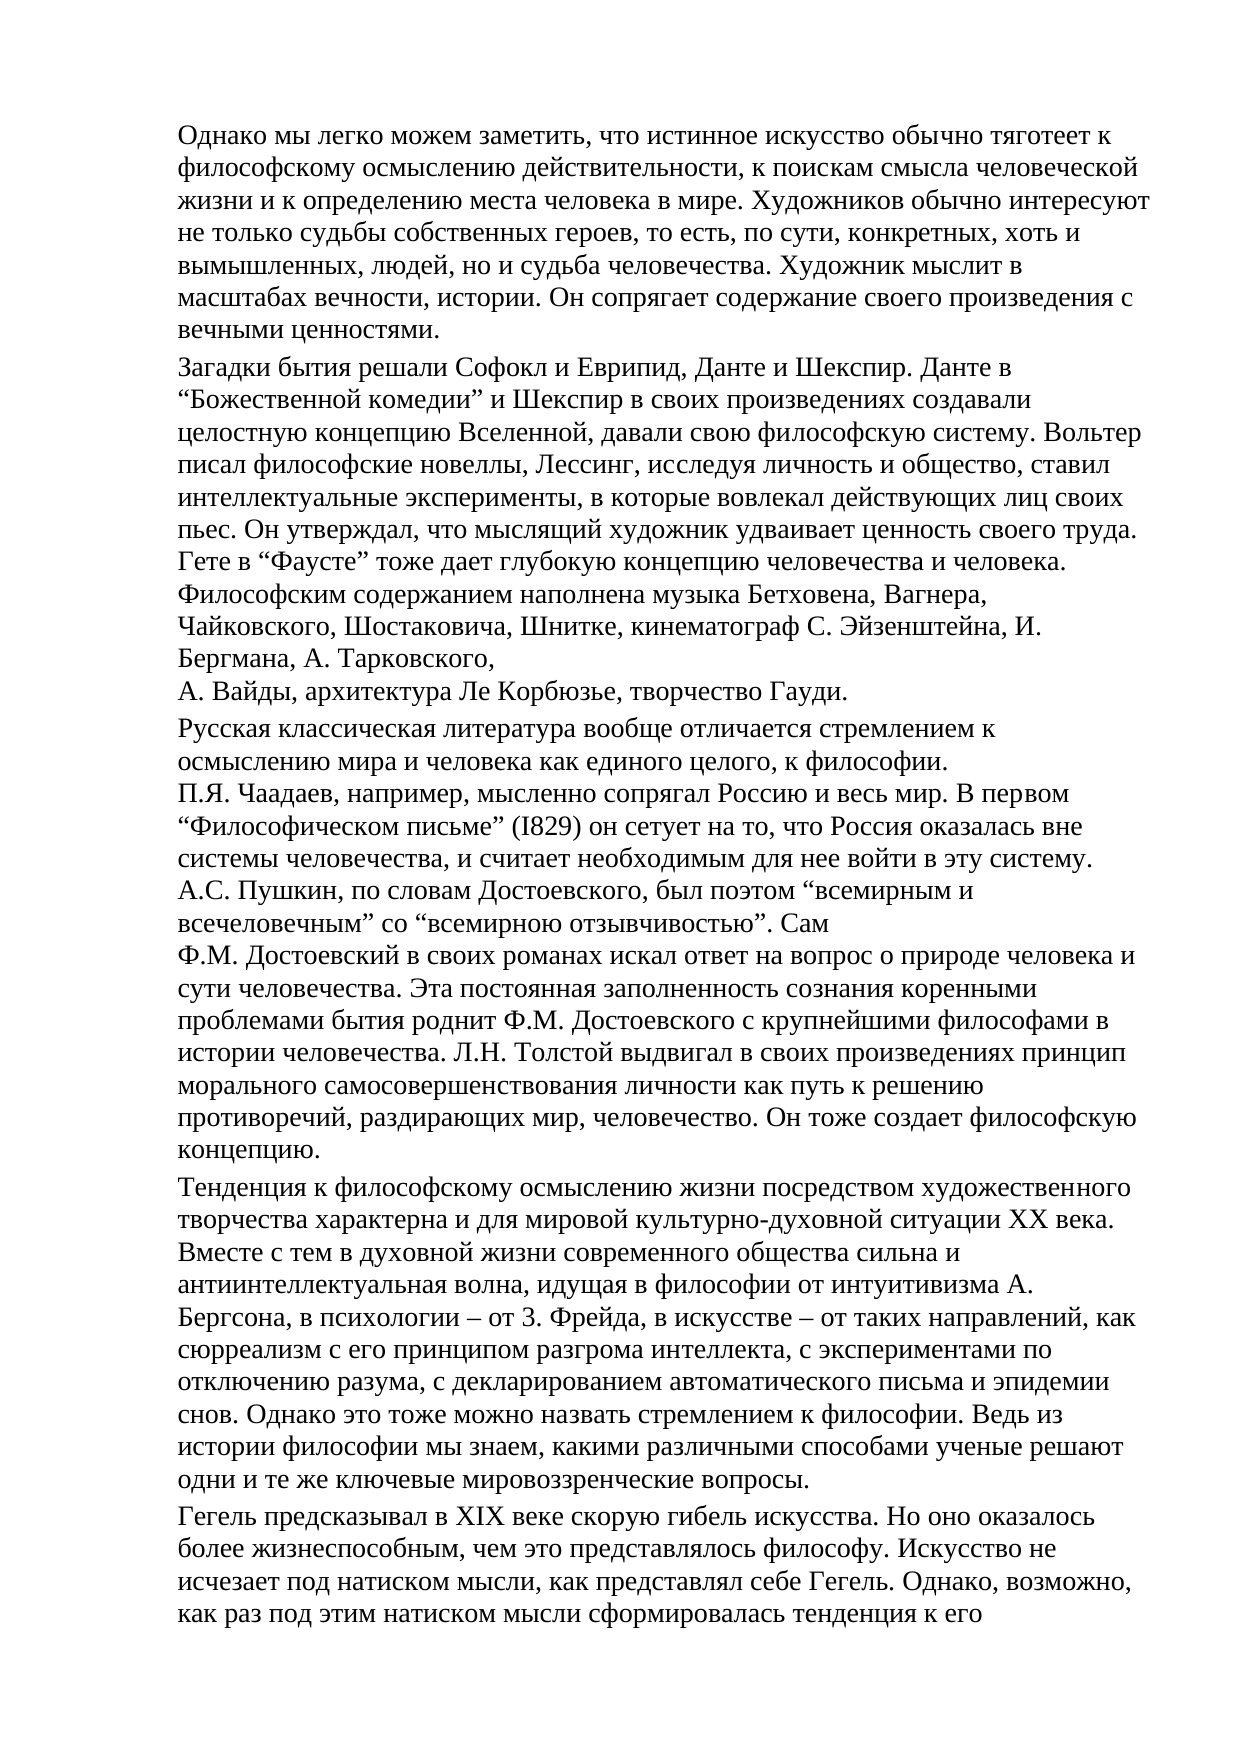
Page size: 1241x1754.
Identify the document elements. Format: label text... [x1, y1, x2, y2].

text Однако мы легко можем заметить, что истинное искусство обычно тяготеет к философскому осмыслению действительности, к поискам смысла человеческой жизни и к определению места человека в мире. Художников обычно интересуют не только судьбы собственных героев, то есть, по сути, конкретных, хоть и вымышленных, людей, но и судьба человечества. Художник мыслит в масштабах вечности, истории. Он сопрягает содержание своего произведения с вечными ценностями. [177, 118, 1152, 345]
text Загадки бытия решали Софокл и Еврипид, Данте и Шекспир. Данте в “Божественной комедии” и Шекспир в своих произведениях создавали целостную концепцию Вселенной, давали свою философскую систему. Вольтер писал философские новеллы, Лессинг, исследуя личность и общество, ставил интеллектуальные эксперименты, в которые вовлекал действующих лиц своих пьес. Он утверждал, что мыслящий художник удваивает ценность своего труда. Гете в “Фаусте” тоже дает глубокую концепцию человечества и человека. Философским содержанием наполнена музыка Бетховена, Вагнера, Чайковского, Шостаковича, Шнитке, кинематограф С. Эйзенштейна, И. Бергмана, А. Тарковского, А. Вайды, архитектура Ле Корбюзье, творчество Гауди. [177, 350, 1152, 706]
text Русская классическая литература вообще отличается стремлением к осмыслению мира и человека как единого целого, к философии. П.Я. Чаадаев, например, мысленно сопрягал Россию и весь мир. В первом “Философическом письме” (I829) он сетует на то, что Россия оказалась вне системы человечества, и считает необходимым для нее войти в эту систему. А.С. Пушкин, по словам Достоевского, был поэтом “всемирным и всечеловечным” со “всемирною отзывчивостью”. Сам Ф.М. Достоевский в своих романах искал ответ на вопрос о природе человека и сути человечества. Эта постоянная заполненность сознания коренными проблемами бытия роднит Ф.М. Достоевского с крупнейшими философами в истории человечества. Л.Н. Толстой выдвигал в своих произведениях принцип морального самосовершенствования личности как путь к решению противоречий, раздирающих мир, человечество. Он тоже создает философскую концепцию. [177, 711, 1152, 1165]
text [177, 1499, 1152, 1629]
text Тенденция к философскому осмыслению жизни посредством художественного творчества характерна и для мировой культурно-духовной ситуации XX века. Вместе с тем в духовной жизни современного общества сильна и антиинтеллектуальная волна, идущая в философии от интуитивизма А. Бергсона, в психологии – от 3. Фрейда, в искусстве – от таких направлений, как сюрреализм с его принципом разгрома интеллекта, с экспериментами по отключению разума, с декларированием автоматического письма и эпидемии снов. Однако это тоже можно назвать стремлением к философии. Ведь из истории философии мы знаем, какими различными способами ученые решают одни и те же ключевые мировоззренческие вопросы. [177, 1170, 1152, 1494]
